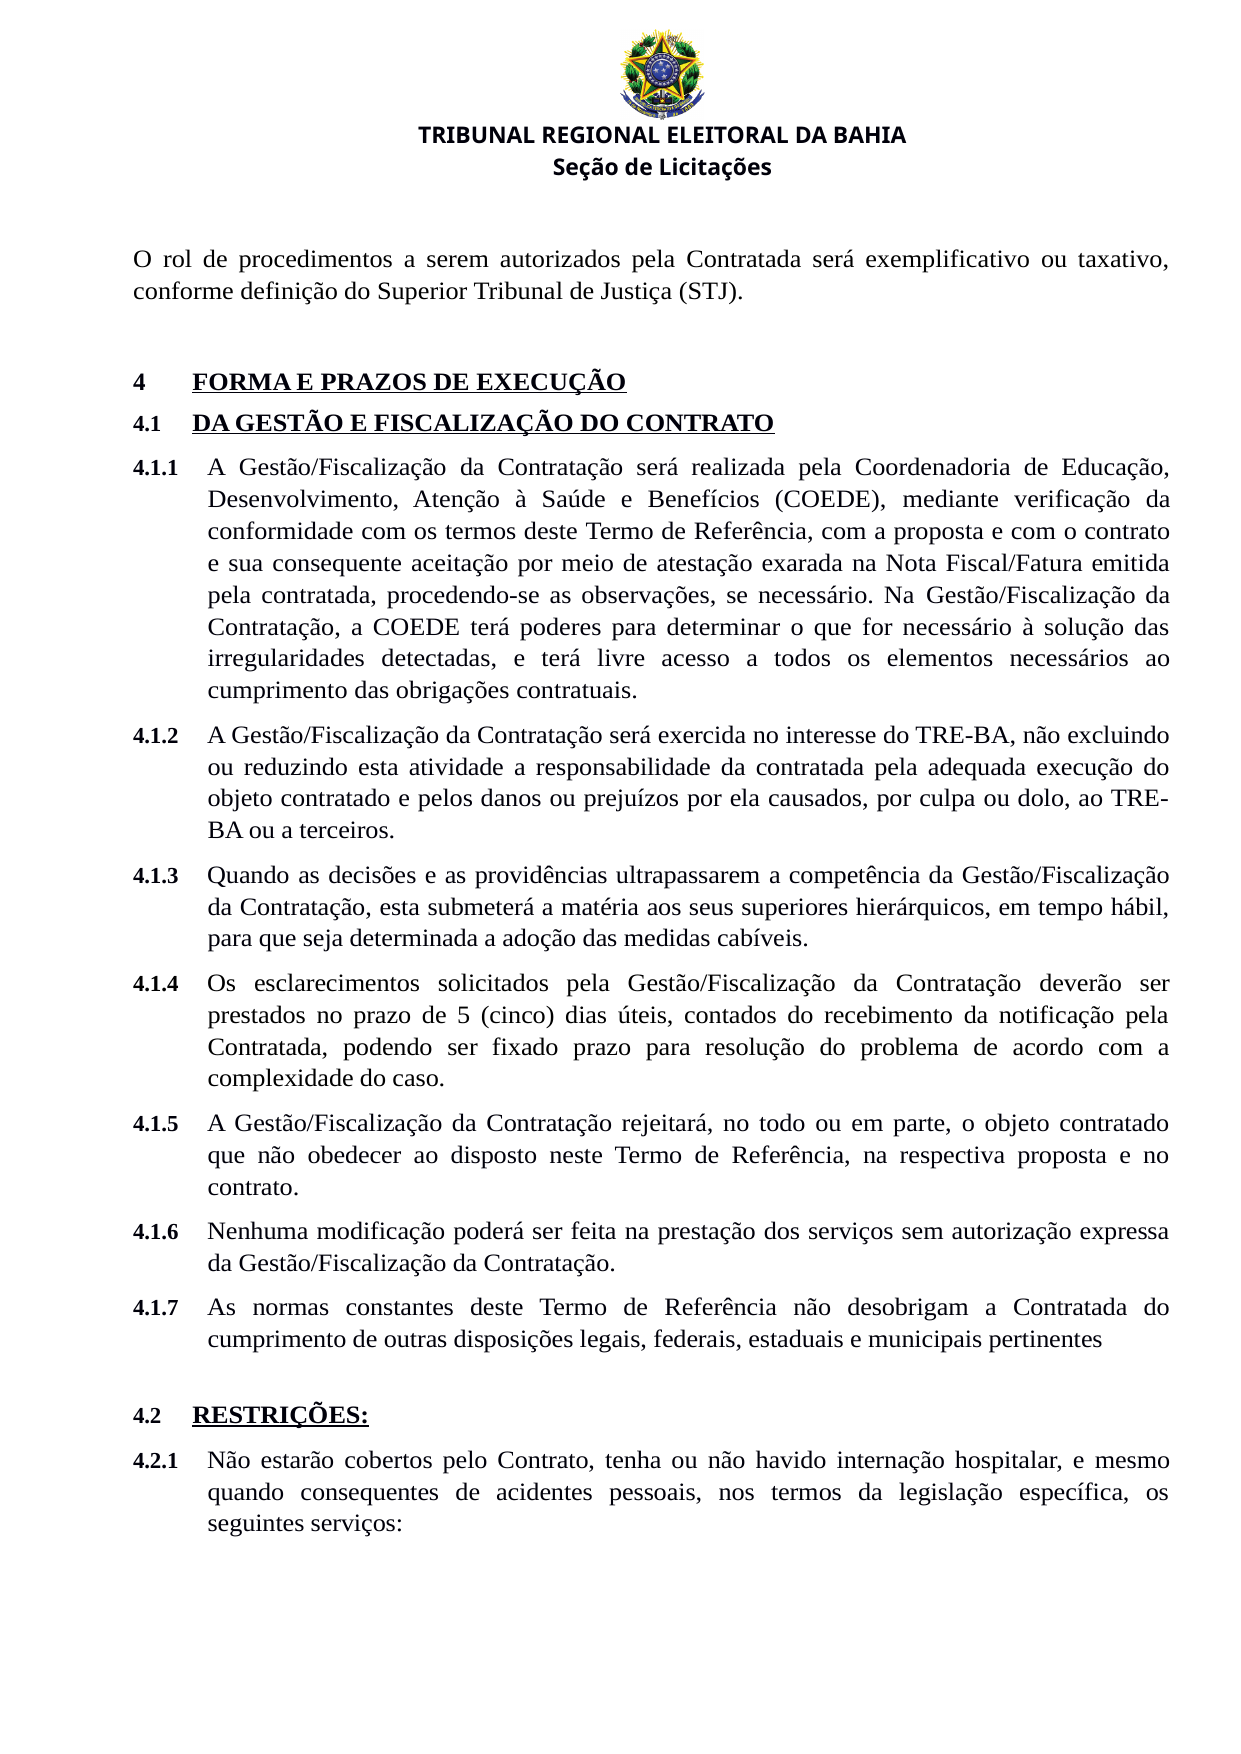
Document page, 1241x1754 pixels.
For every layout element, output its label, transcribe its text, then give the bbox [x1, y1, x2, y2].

list Os esclarecimentos solicitados pela Gestão/Fiscalização da Contratação deverão ser prestados no prazo de 5 (cinco) dias úteis, contados do recebimento da notificação pela Contratada, podendo ser fixado prazo para resolução do problema de acordo com a complexidade do caso. [133, 968, 1171, 1092]
list RESTRIÇÕES: [133, 1400, 1171, 1429]
list A Gestão/Fiscalização da Contratação rejeitará, no todo ou em parte, o objeto contratado que não obedecer ao disposto neste Termo de Referência, na respectiva proposta e no contrato. [133, 1108, 1171, 1200]
list Não estarão cobertos pelo Contrato, tenha ou não havido internação hospitalar, e mesmo quando consequentes de acidentes pessoais, nos termos da legislação específica, os seguintes serviços: [133, 1445, 1171, 1537]
list DA GESTÃO E FISCALIZAÇÃO DO CONTRATO [133, 408, 1171, 437]
list As normas constantes deste Termo de Referência não desobrigam a Contratada do cumprimento de outras disposições legais, federais, estaduais e municipais pertinentes [133, 1292, 1171, 1353]
list FORMA E PRAZOS DE EXECUÇÃO [133, 367, 1196, 395]
list Quando as decisões e as providências ultrapassarem a competência da Gestão/Fiscalização da Contratação, esta submeterá a matéria aos seus superiores hierárquicos, em tempo hábil, para que seja determinada a adoção das medidas cabíveis. [133, 860, 1171, 952]
list O rol de procedimentos a serem autorizados pela Contratada será exemplificativo ou taxativo, conforme definição do Superior Tribunal de Justiça (STJ). [133, 244, 1171, 305]
list Nenhuma modificação poderá ser feita na prestação dos serviços sem autorização expressa da Gestão/Fiscalização da Contratação. [133, 1216, 1171, 1277]
list A Gestão/Fiscalização da Contratação será realizada pela Coordenadoria de Educação, Desenvolvimento, Atenção à Saúde e Benefícios (COEDE), mediante verificação da conformidade com os termos deste Termo de Referência, com a proposta e com o contrato e sua consequente aceitação por meio de atestação exarada na Nota Fiscal/Fatura emitida pela contratada, procedendo-se as observações, se necessário. Na Gestão/Fiscalização da Contratação, a COEDE terá poderes para determinar o que for necessário à solução das irregularidades detectadas, e terá livre acesso a todos os elementos necessários ao cumprimento das obrigações contratuais. [133, 452, 1171, 704]
list A Gestão/Fiscalização da Contratação será exercida no interesse do TRE-BA, não excluindo ou reduzindo esta atividade a responsabilidade da contratada pela adequada execução do objeto contratado e pelos danos ou prejuízos por ela causados, por culpa ou dolo, ao TRE-BA ou a terceiros. [133, 720, 1171, 844]
